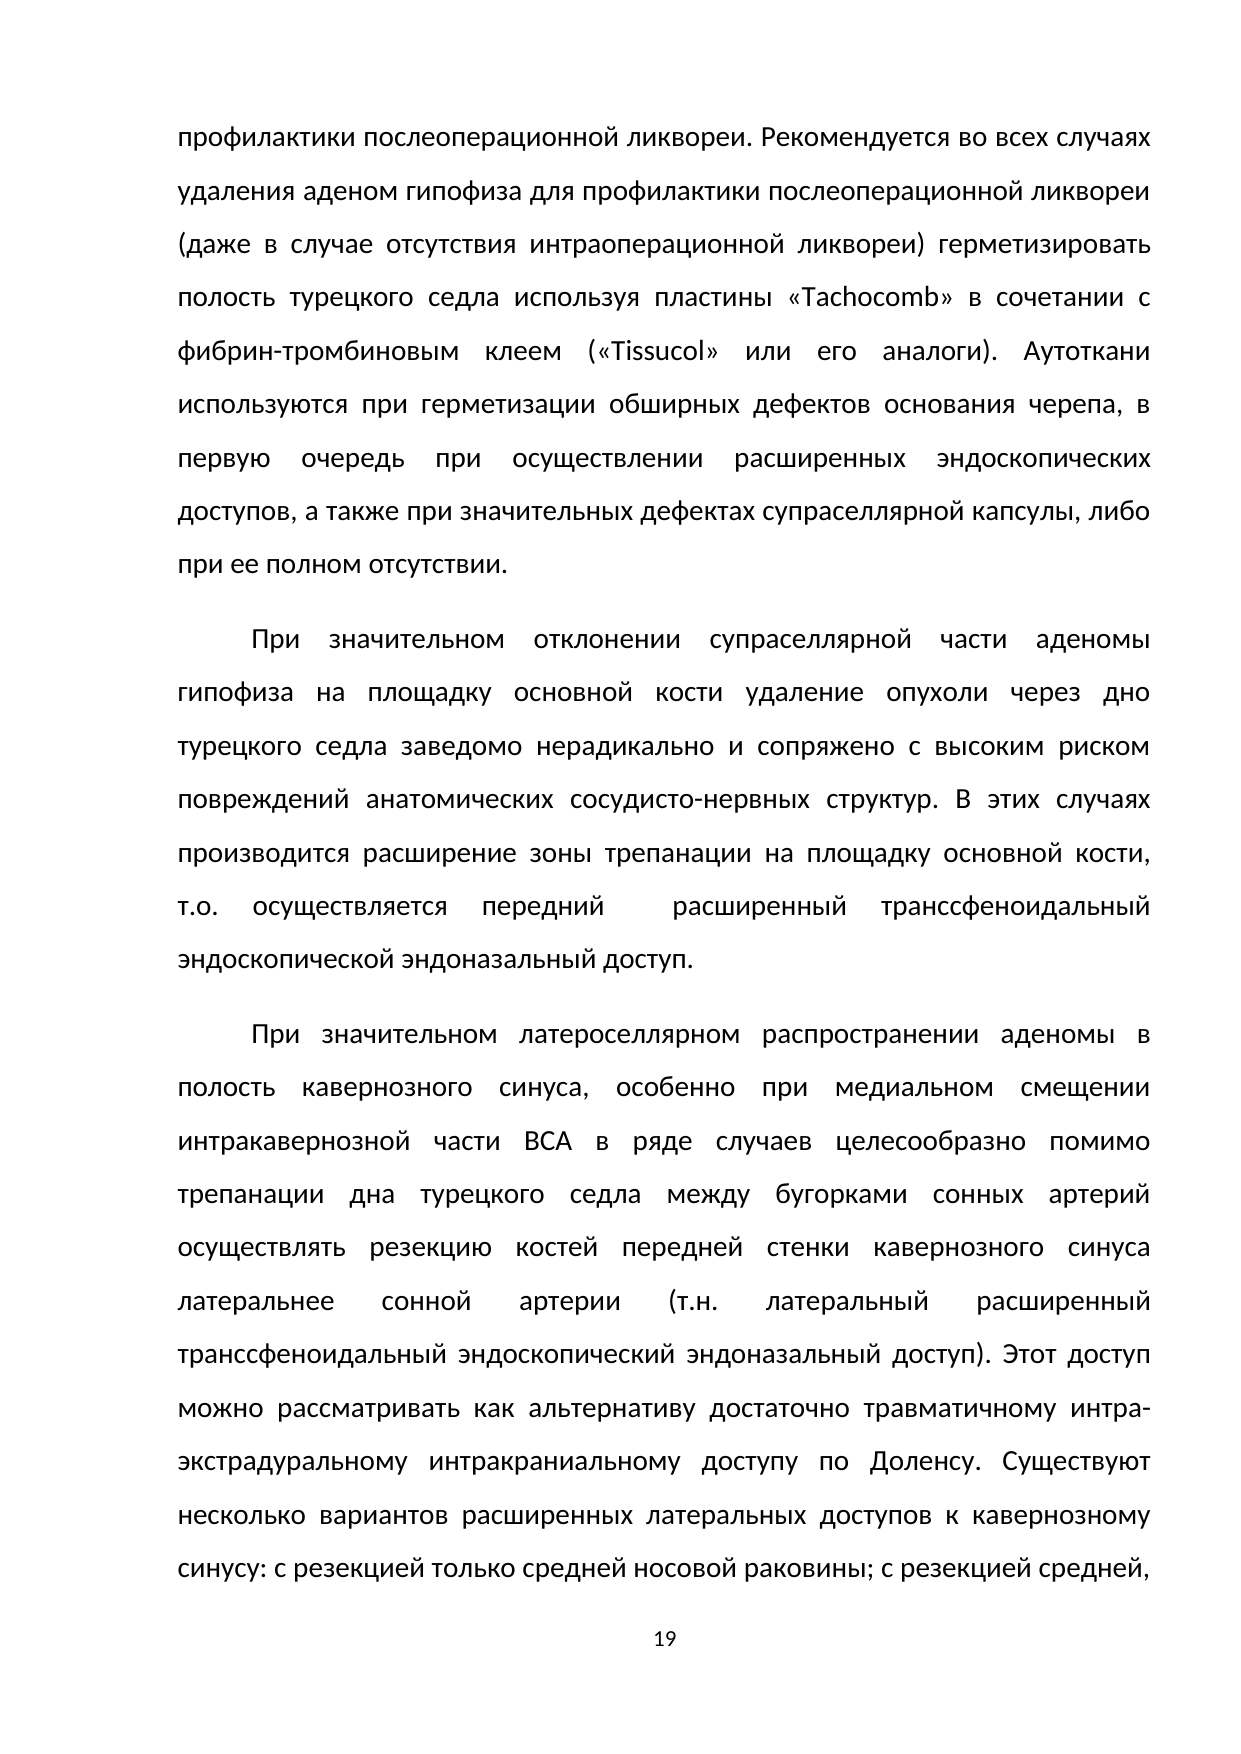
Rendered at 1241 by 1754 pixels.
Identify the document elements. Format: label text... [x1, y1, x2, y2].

text При значительном отклонении супраселлярной части аденомы гипофиза на площадку основной кости удаление опухоли через дно турецкого седла заведомо нерадикально и сопряжено с высоким риском повреждений анатомических сосудисто-нервных структур. В этих случаях производится расширение зоны трепанации на площадку основной кости, т.о. осуществляется передний расширенный транссфеноидальный эндоскопической эндоназальный доступ. [177, 620, 1152, 976]
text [177, 118, 1152, 581]
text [177, 1015, 1152, 1585]
